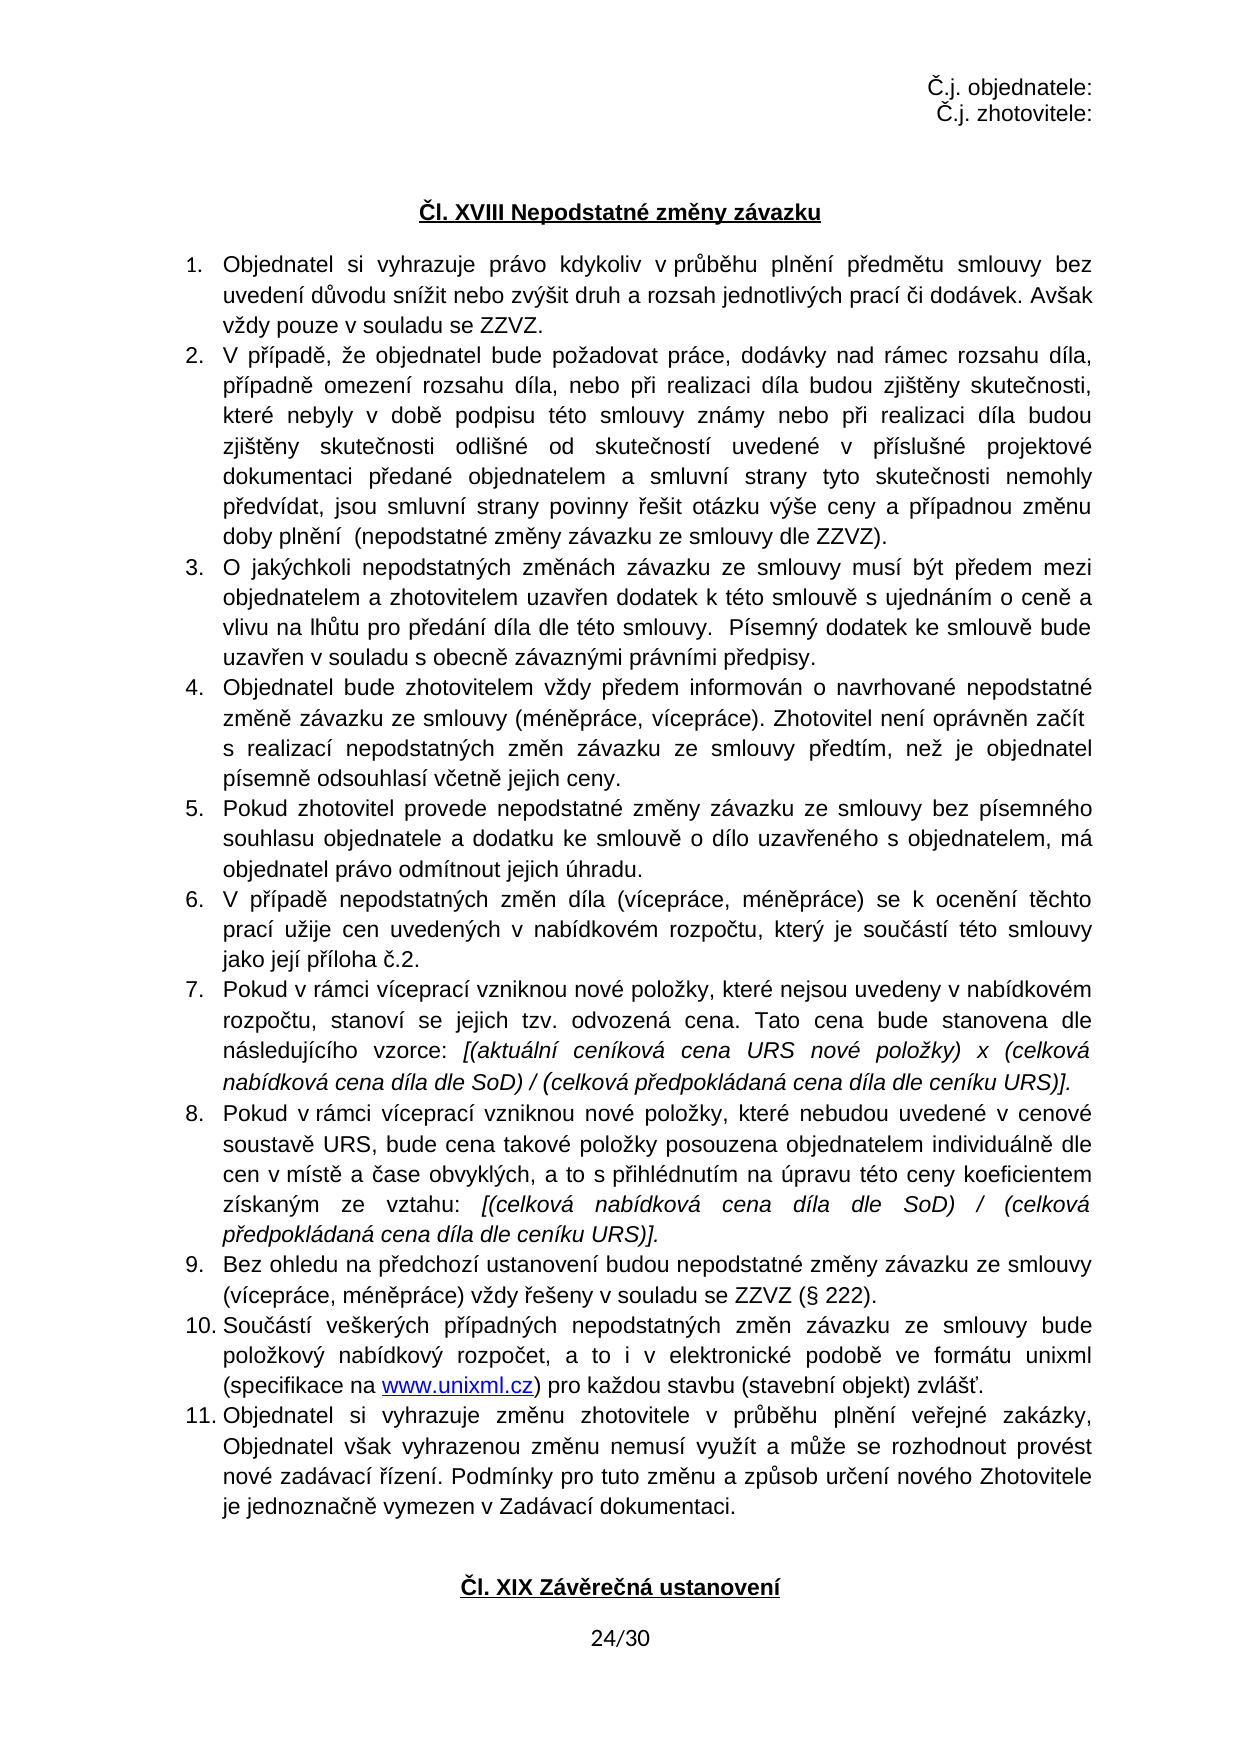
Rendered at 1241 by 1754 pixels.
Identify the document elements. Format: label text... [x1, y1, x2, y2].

list Objednatel bude zhotovitelem vždy předem informován o navrhované nepodstatné změně závazku ze smlouvy (méněpráce, vícepráce). Zhotovitel není oprávněn začít s realizací nepodstatných změn závazku ze smlouvy předtím, než je objednatel písemně odsouhlasí včetně jejich ceny. [185, 674, 1093, 791]
text Čl. XIX Závěrečná ustanovení [148, 1574, 1093, 1601]
list Pokud v rámci víceprací vzniknou nové položky, které nejsou uvedeny v nabídkovém rozpočtu, stanoví se jejich tzv. odvozená cena. Tato cena bude stanovena dle následujícího vzorce: [(aktuální ceníková cena URS nové položky) x (celková nabídková cena díla dle SoD) / (celková předpokládaná cena díla dle ceníku URS)]. [185, 976, 1093, 1096]
list Pokud zhotovitel provede nepodstatné změny závazku ze smlouvy bez písemného souhlasu objednatele a dodatku ke smlouvě o dílo uzavřeného s objednatelem, má objednatel právo odmítnout jejich úhradu. [185, 795, 1093, 882]
list V případě nepodstatných změn díla (vícepráce, méněpráce) se k ocenění těchto prací užije cen uvedených v nabídkovém rozpočtu, který je součástí této smlouvy jako její příloha č.2. [185, 886, 1093, 972]
list O jakýchkoli nepodstatných změnách závazku ze smlouvy musí být předem mezi objednatelem a zhotovitelem uzavřen dodatek k této smlouvě s ujednáním o ceně a vlivu na lhůtu pro předání díla dle této smlouvy. Písemný dodatek ke smlouvě bude uzavřen v souladu s obecně závaznými právními předpisy. [185, 553, 1093, 670]
text Čl. XVIII Nepodstatné změny závazku [148, 199, 1093, 225]
list Objednatel si vyhrazuje právo kdykoliv v průběhu plnění předmětu smlouvy bez uvedení důvodu snížit nebo zvýšit druh a rozsah jednotlivých prací či dodávek. Avšak vždy pouze v souladu se ZZVZ. [185, 250, 1093, 338]
list Pokud v rámci víceprací vzniknou nové položky, které nebudou uvedené v cenové soustavě URS, bude cena takové položky posouzena objednatelem individuálně dle cen v místě a čase obvyklých, a to s přihlédnutím na úpravu této ceny koeficientem získaným ze vztahu: [(celková nabídková cena díla dle SoD) / (celková předpokládaná cena díla dle ceníku URS)]. [185, 1100, 1093, 1248]
list Bez ohledu na předchozí ustanovení budou nepodstatné změny závazku ze smlouvy (vícepráce, méněpráce) vždy řešeny v souladu se ZZVZ (§ 222). [185, 1251, 1093, 1308]
list Objednatel si vyhrazuje změnu zhotovitele v průběhu plnění veřejné zakázky, Objednatel však vyhrazenou změnu nemusí využít a může se rozhodnout provést nové zadávací řízení. Podmínky pro tuto změnu a způsob určení nového Zhotovitele je jednoznačně vymezen v Zadávací dokumentaci. [185, 1402, 1093, 1519]
list V případě, že objednatel bude požadovat práce, dodávky nad rámec rozsahu díla, případně omezení rozsahu díla, nebo při realizaci díla budou zjištěny skutečnosti, které nebyly v době podpisu této smlouvy známy nebo při realizaci díla budou zjištěny skutečnosti odlišné od skutečností uvedené v příslušné projektové dokumentaci předané objednatelem a smluvní strany tyto skutečnosti nemohly předvídat, jsou smluvní strany povinny řešit otázku výše ceny a případnou změnu doby plnění (nepodstatné změny závazku ze smlouvy dle ZZVZ). [185, 342, 1093, 549]
list Součástí veškerých případných nepodstatných změn závazku ze smlouvy bude položkový nabídkový rozpočet, a to i v elektronické podobě ve formátu unixml (specifikace na www.unixml.cz) pro každou stavbu (stavební objekt) zvlášť. [185, 1312, 1093, 1399]
